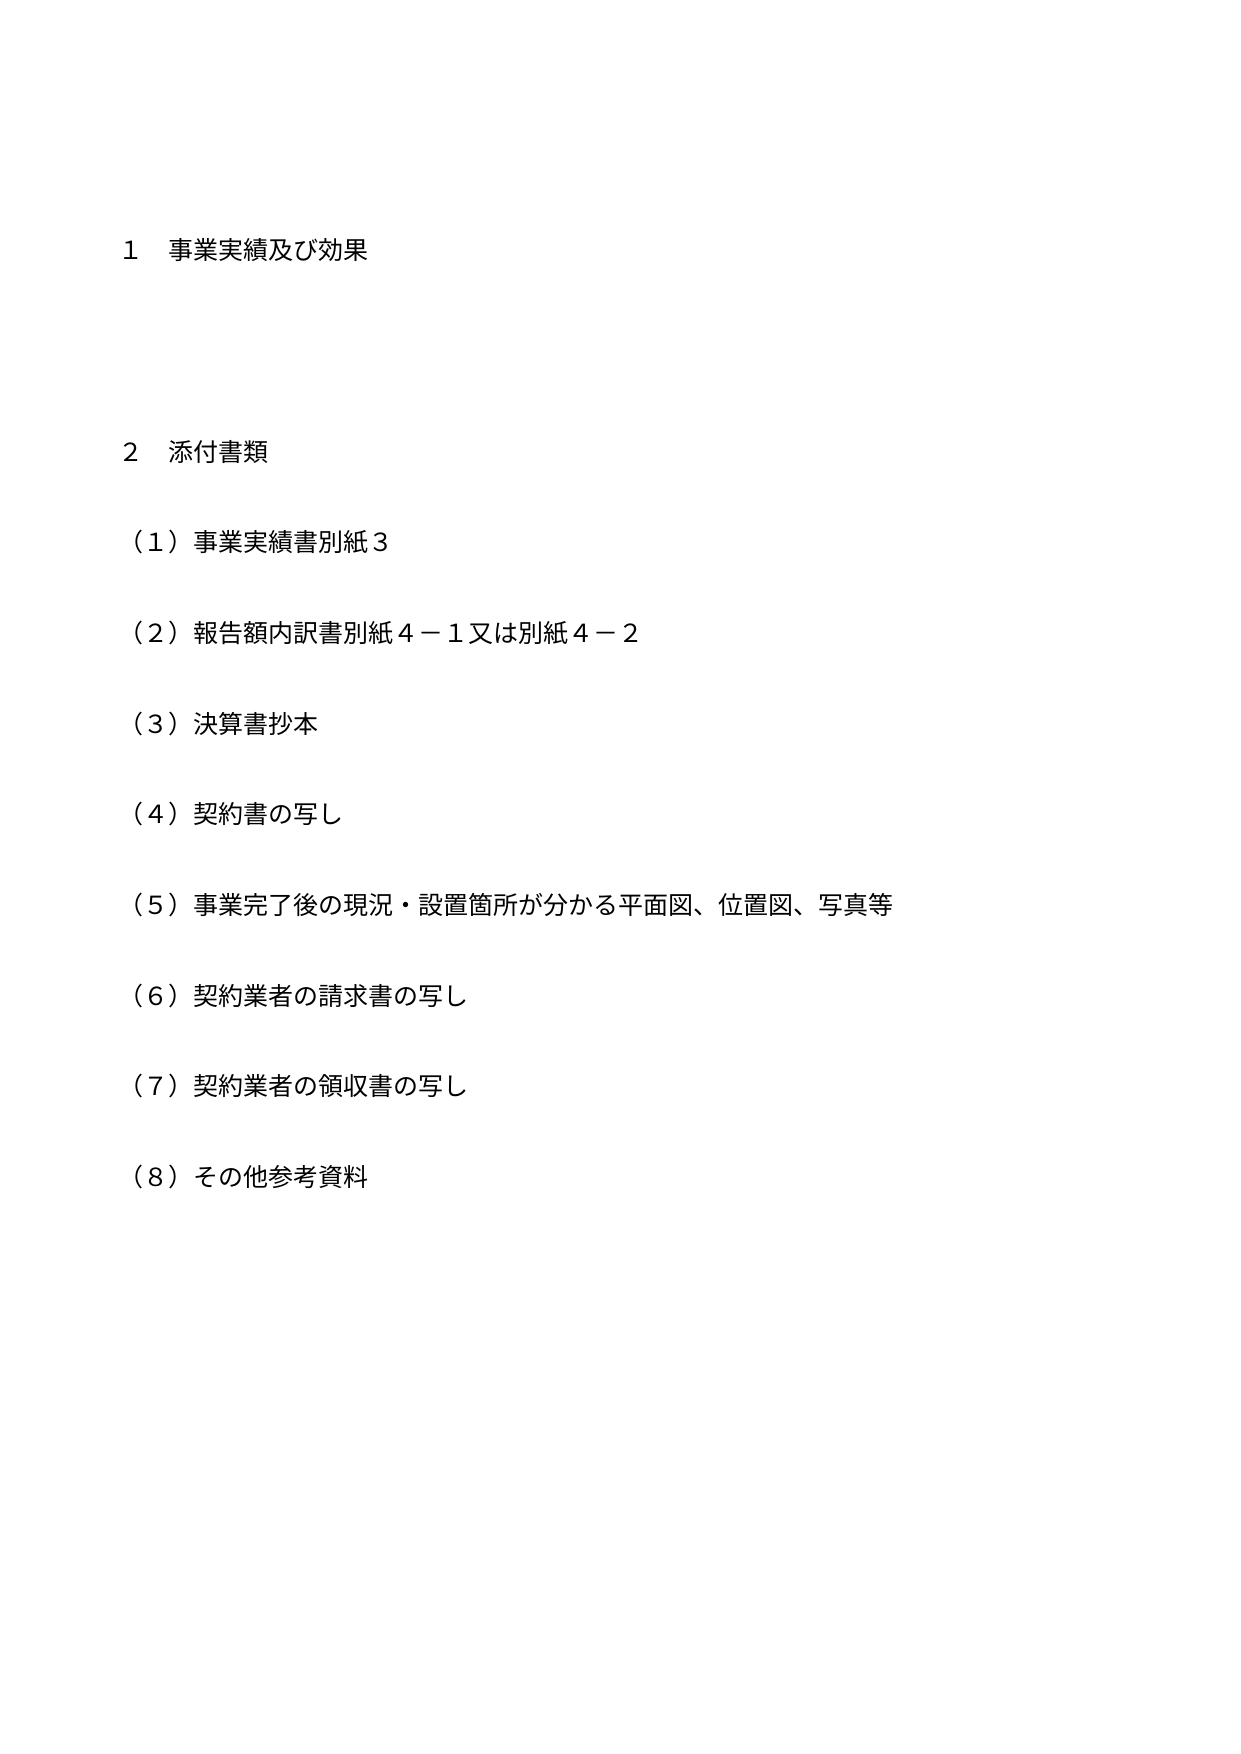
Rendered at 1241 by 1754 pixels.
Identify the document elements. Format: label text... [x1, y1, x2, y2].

text １ 事業実績及び効果 [118, 213, 1122, 283]
text ２ 添付書類 [118, 416, 1122, 485]
text （８）その他参考資料 [118, 1141, 1122, 1210]
text （１）事業実績書別紙３ [118, 506, 1122, 576]
text （４）契約書の写し [118, 778, 1122, 848]
text （６）契約業者の請求書の写し [118, 959, 1122, 1029]
text （３）決算書抄本 [118, 687, 1122, 757]
text （７）契約業者の領収書の写し [118, 1050, 1122, 1120]
text （５）事業完了後の現況・設置箇所が分かる平面図、位置図、写真等 [118, 869, 1122, 938]
text （２）報告額内訳書別紙４－１又は別紙４－２ [118, 597, 1122, 667]
